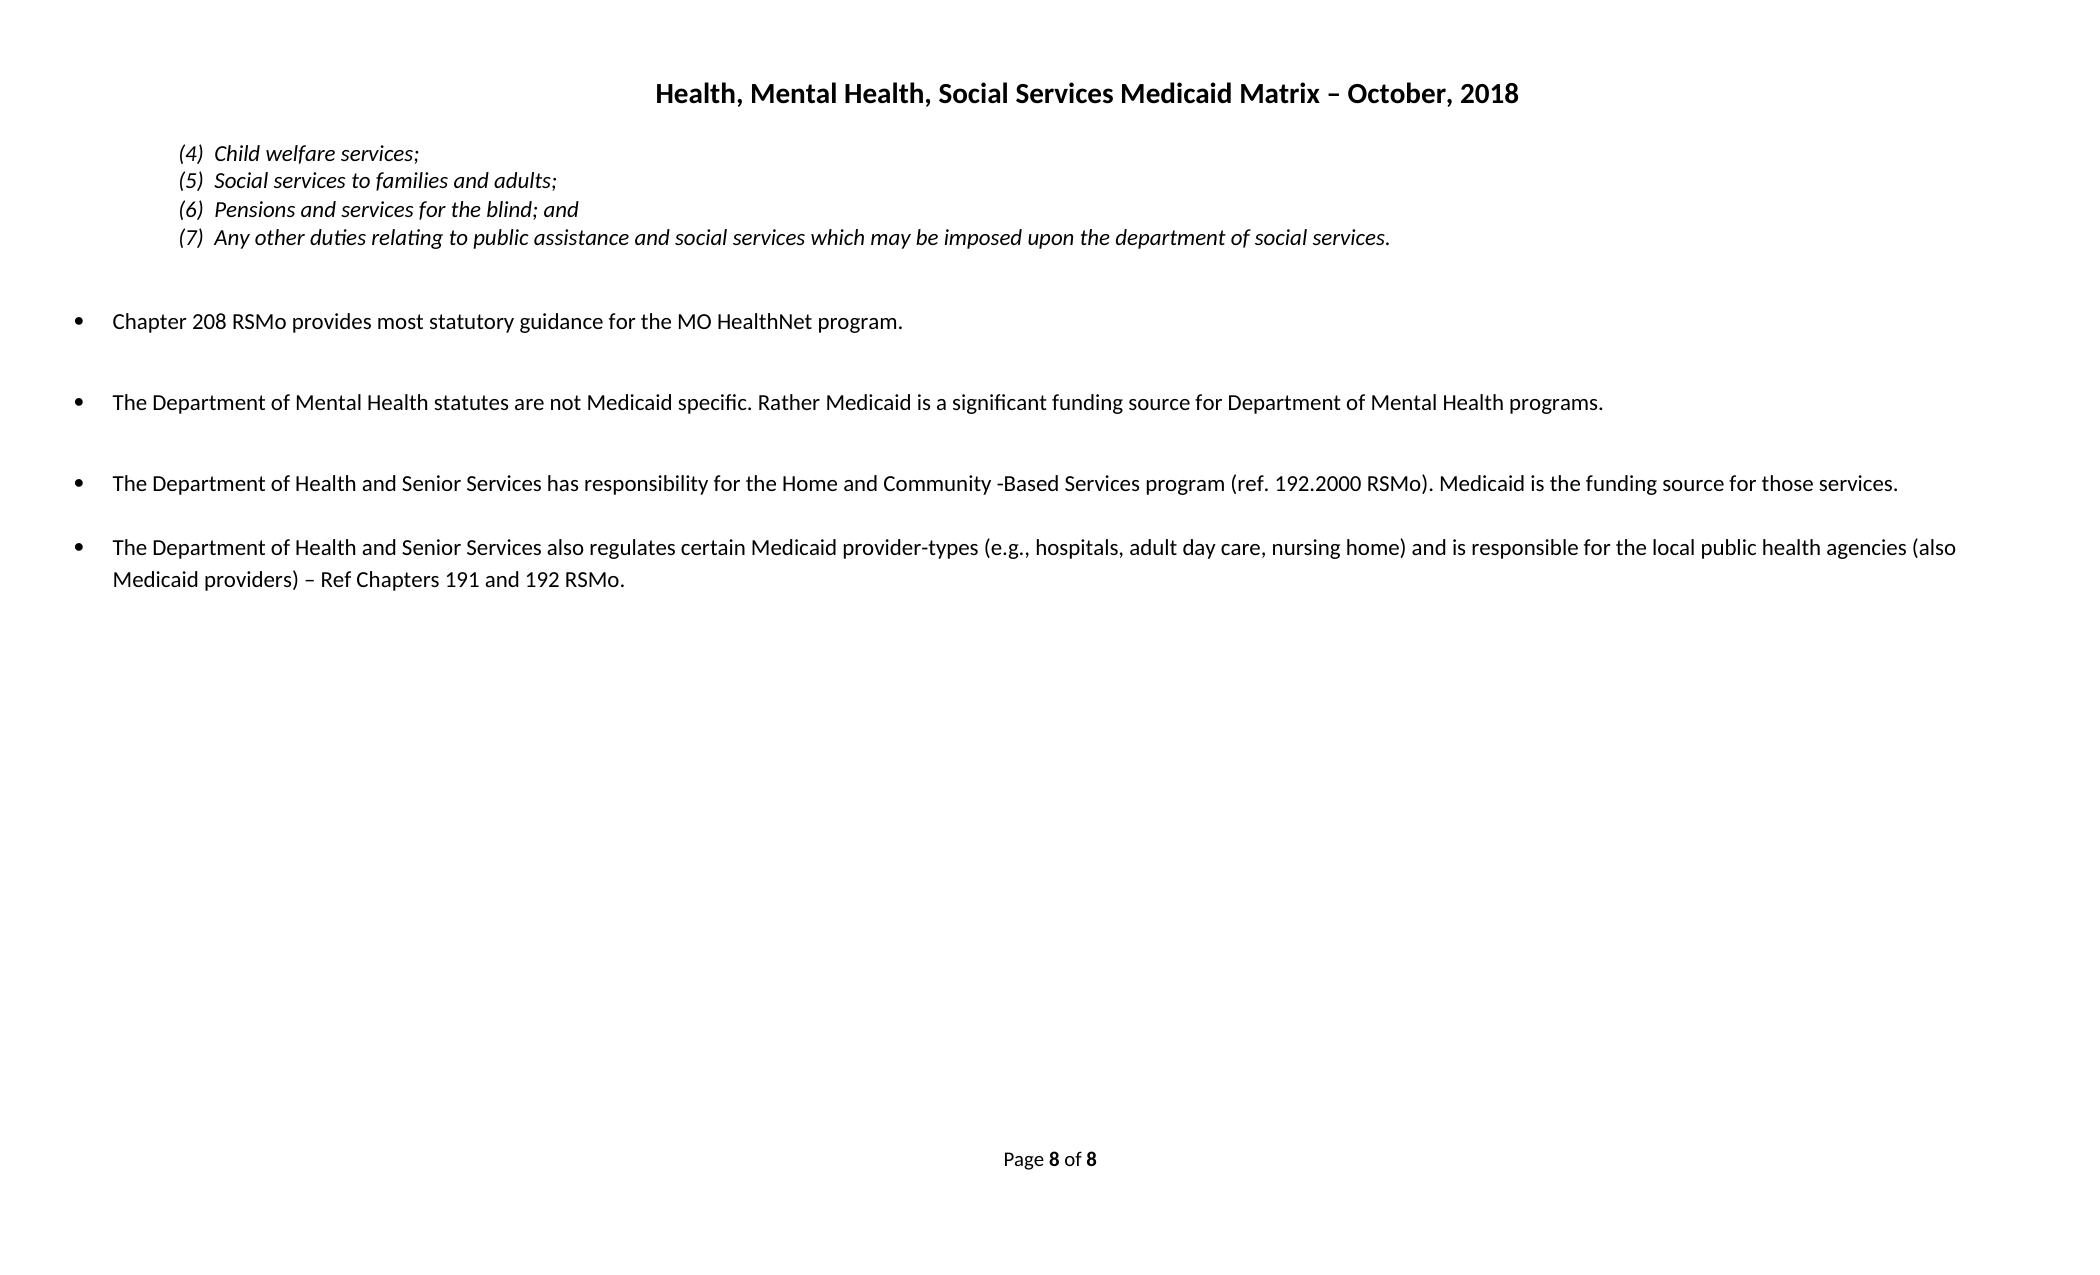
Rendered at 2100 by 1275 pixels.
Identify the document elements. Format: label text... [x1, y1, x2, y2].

text (4) Child welfare services; [150, 139, 2025, 167]
list The Department of Health and Senior Services also regulates certain Medicaid provider-types (e.g., hospitals, adult day care, nursing home) and is responsible for the local public health agencies (also Medicaid providers) – Ref Chapters 191 and 192 RSMo. [75, 533, 2025, 593]
text (5) Social services to families and adults; [150, 167, 2025, 195]
list The Department of Health and Senior Services has responsibility for the Home and Community -Based Services program (ref. 192.2000 RSMo). Medicaid is the funding source for those services. [75, 469, 2025, 497]
list The Department of Mental Health statutes are not Medicaid specific. Rather Medicaid is a significant funding source for Department of Mental Health programs. [75, 388, 2025, 416]
text (6) Pensions and services for the blind; and [150, 195, 2025, 223]
list Chapter 208 RSMo provides most statutory guidance for the MO HealthNet program. [75, 307, 2025, 335]
text (7) Any other duties relating to public assistance and social services which may be imposed upon the department of social services. [150, 223, 2025, 251]
